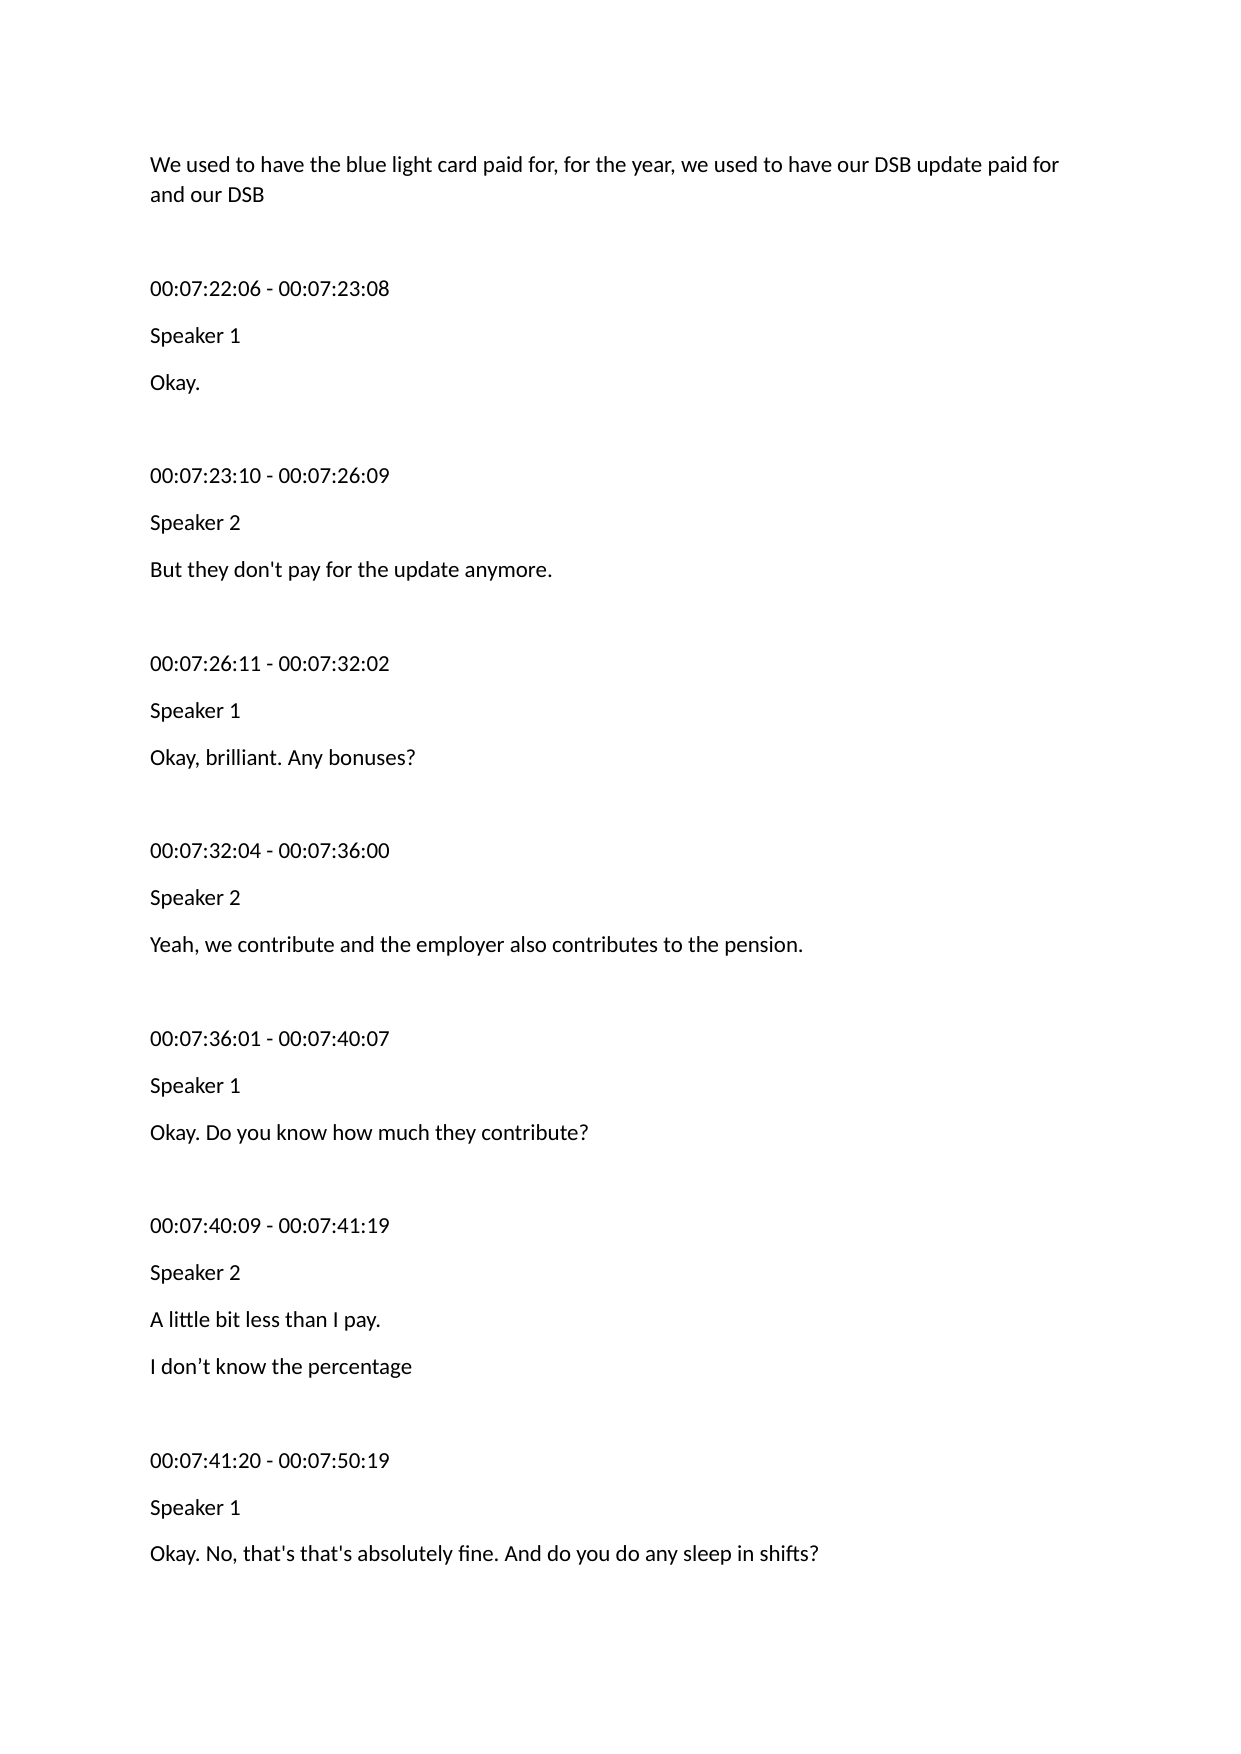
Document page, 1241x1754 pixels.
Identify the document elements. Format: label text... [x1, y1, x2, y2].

text Okay. Do you know how much they contribute? [150, 1118, 1090, 1146]
text Speaker 2 [150, 883, 1090, 911]
text Okay, brilliant. Any bonuses? [150, 743, 1090, 771]
text Speaker 1 [150, 1493, 1090, 1521]
text Speaker 1 [150, 696, 1090, 724]
text I don’t know the percentage [150, 1352, 1090, 1380]
text 00:07:26:11 - 00:07:32:02 [150, 649, 1090, 677]
text But they don't pay for the update anymore. [150, 555, 1090, 583]
text Okay. [150, 368, 1090, 396]
text 00:07:41:20 - 00:07:50:19 [150, 1446, 1090, 1474]
text 00:07:22:06 - 00:07:23:08 [150, 274, 1090, 302]
text Speaker 2 [150, 1258, 1090, 1286]
text We used to have the blue light card paid for, for the year, we used to have our DSB update paid for and our DSB [150, 150, 1090, 208]
text Speaker 1 [150, 1071, 1090, 1099]
text 00:07:23:10 - 00:07:26:09 [150, 461, 1090, 489]
text 00:07:36:01 - 00:07:40:07 [150, 1024, 1090, 1052]
text Speaker 1 [150, 321, 1090, 349]
text Speaker 2 [150, 508, 1090, 536]
text 00:07:40:09 - 00:07:41:19 [150, 1211, 1090, 1239]
text 00:07:32:04 - 00:07:36:00 [150, 836, 1090, 864]
text Okay. No, that's that's absolutely fine. And do you do any sleep in shifts? [150, 1539, 1090, 1568]
text A little bit less than I pay. [150, 1305, 1090, 1333]
text Yeah, we contribute and the employer also contributes to the pension. [150, 930, 1090, 958]
